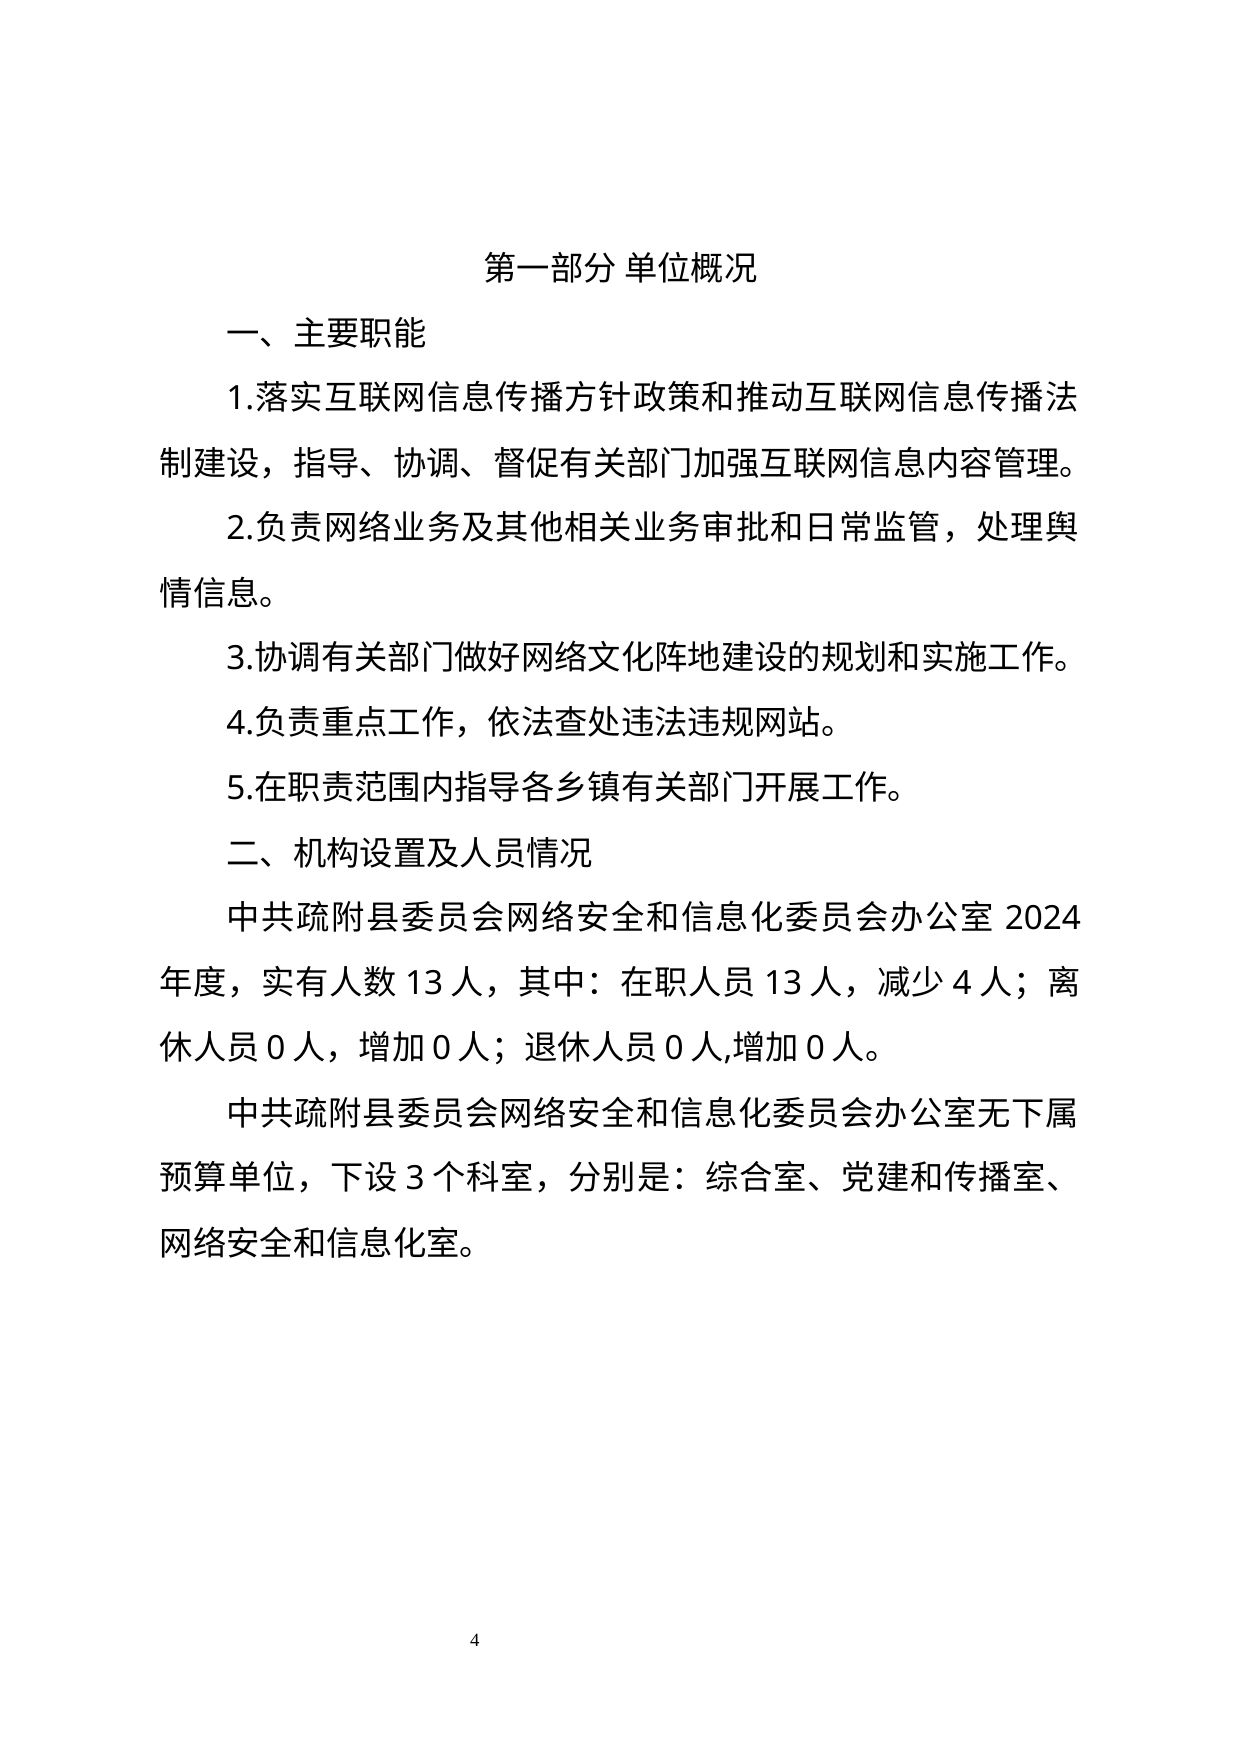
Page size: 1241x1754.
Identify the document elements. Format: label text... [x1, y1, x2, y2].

text 4.负责重点工作，依法查处违法违规网站。 [159, 688, 1081, 753]
text 二、机构设置及人员情况 [159, 818, 1081, 883]
text 3.协调有关部门做好网络文化阵地建设的规划和实施工作。 [159, 623, 1081, 688]
text 1.落实互联网信息传播方针政策和推动互联网信息传播法制建设，指导、协调、督促有关部门加强互联网信息内容管理。 [159, 363, 1081, 493]
text 中共疏附县委员会网络安全和信息化委员会办公室无下属预算单位，下设3个科室，分别是：综合室、党建和传播室、网络安全和信息化室。 [159, 1078, 1081, 1273]
text 一、主要职能 [159, 298, 1081, 363]
text 5.在职责范围内指导各乡镇有关部门开展工作。 [159, 753, 1081, 818]
text 2.负责网络业务及其他相关业务审批和日常监管，处理舆情信息。 [159, 493, 1081, 623]
text 第一部分 单位概况 [159, 233, 1081, 298]
text 中共疏附县委员会网络安全和信息化委员会办公室2024年度，实有人数13人，其中：在职人员13人，减少4人；离休人员0人，增加0人；退休人员0人,增加0人。 [159, 883, 1081, 1078]
